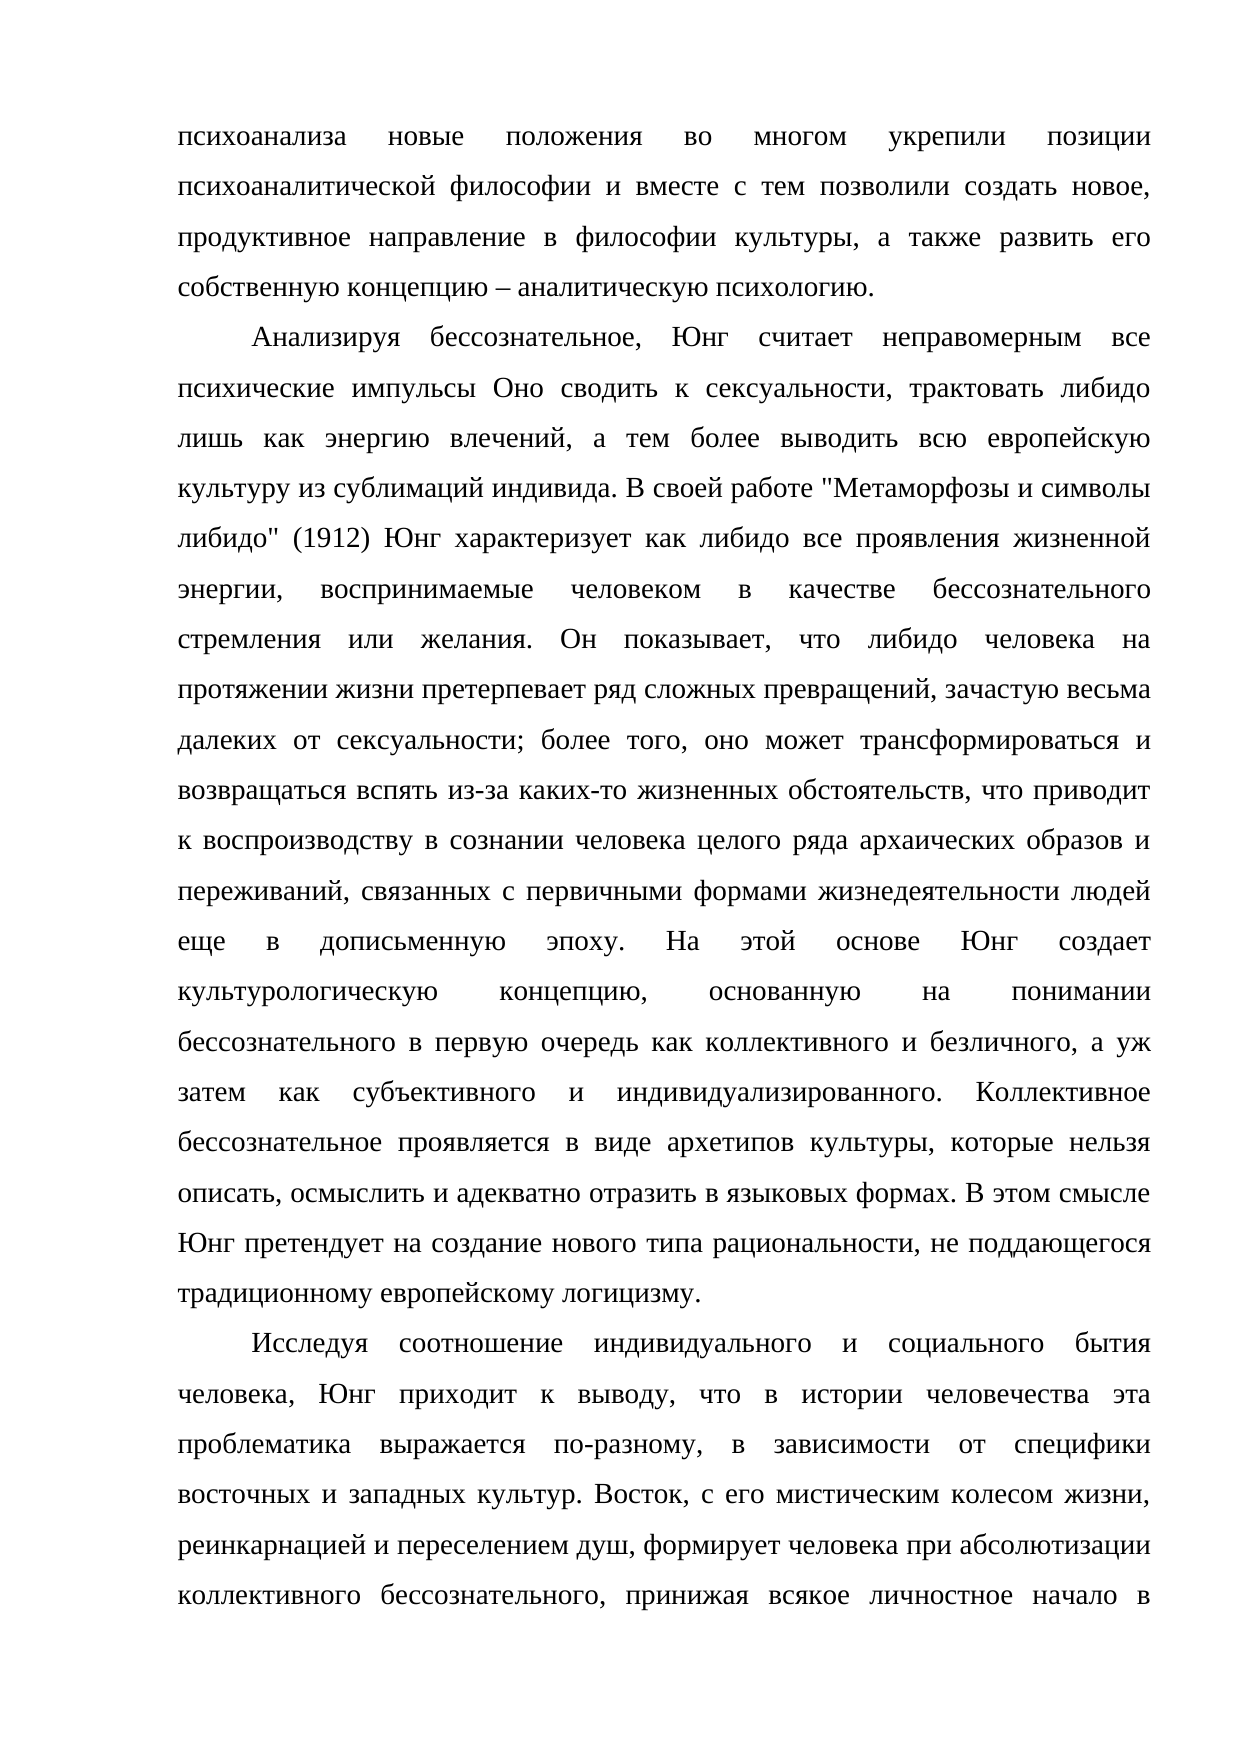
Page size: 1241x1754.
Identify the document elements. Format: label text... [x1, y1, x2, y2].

text Анализируя бессознательное, Юнг считает неправомерным все психические импульсы Оно сводить к сексуальности, трактовать либидо лишь как энергию влечений, а тем более выводить всю европейскую культуру из сублимаций индивида. В своей работе "Метаморфозы и символы либидо" (1912) Юнг характеризует как либидо все проявления жизненной энергии, воспринимаемые человеком в качестве бессознательного стремления или желания. Он показывает, что либидо человека на протяжении жизни претерпевает ряд сложных превращений, зачастую весьма далеких от сексуальности; более того, оно может трансформироваться и возвращаться вспять из-за каких-то жизненных обстоятельств, что приводит к воспроизводству в сознании человека целого ряда архаических образов и переживаний, связанных с первичными формами жизнедеятельности людей еще в дописьменную эпоху. На этой основе Юнг создает культурологическую концепцию, основанную на понимании бессознательного в первую очередь как коллективного и безличного, а уж затем как субъективного и индивидуализированного. Коллективное бессознательное проявляется в виде архетипов культуры, которые нельзя описать, осмыслить и адекватно отразить в языковых формах. В этом смысле Юнг претендует на создание нового типа рациональности, не поддающегося традиционному европейскому логицизму. [177, 319, 1152, 1309]
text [177, 118, 1152, 303]
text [177, 1326, 1152, 1611]
